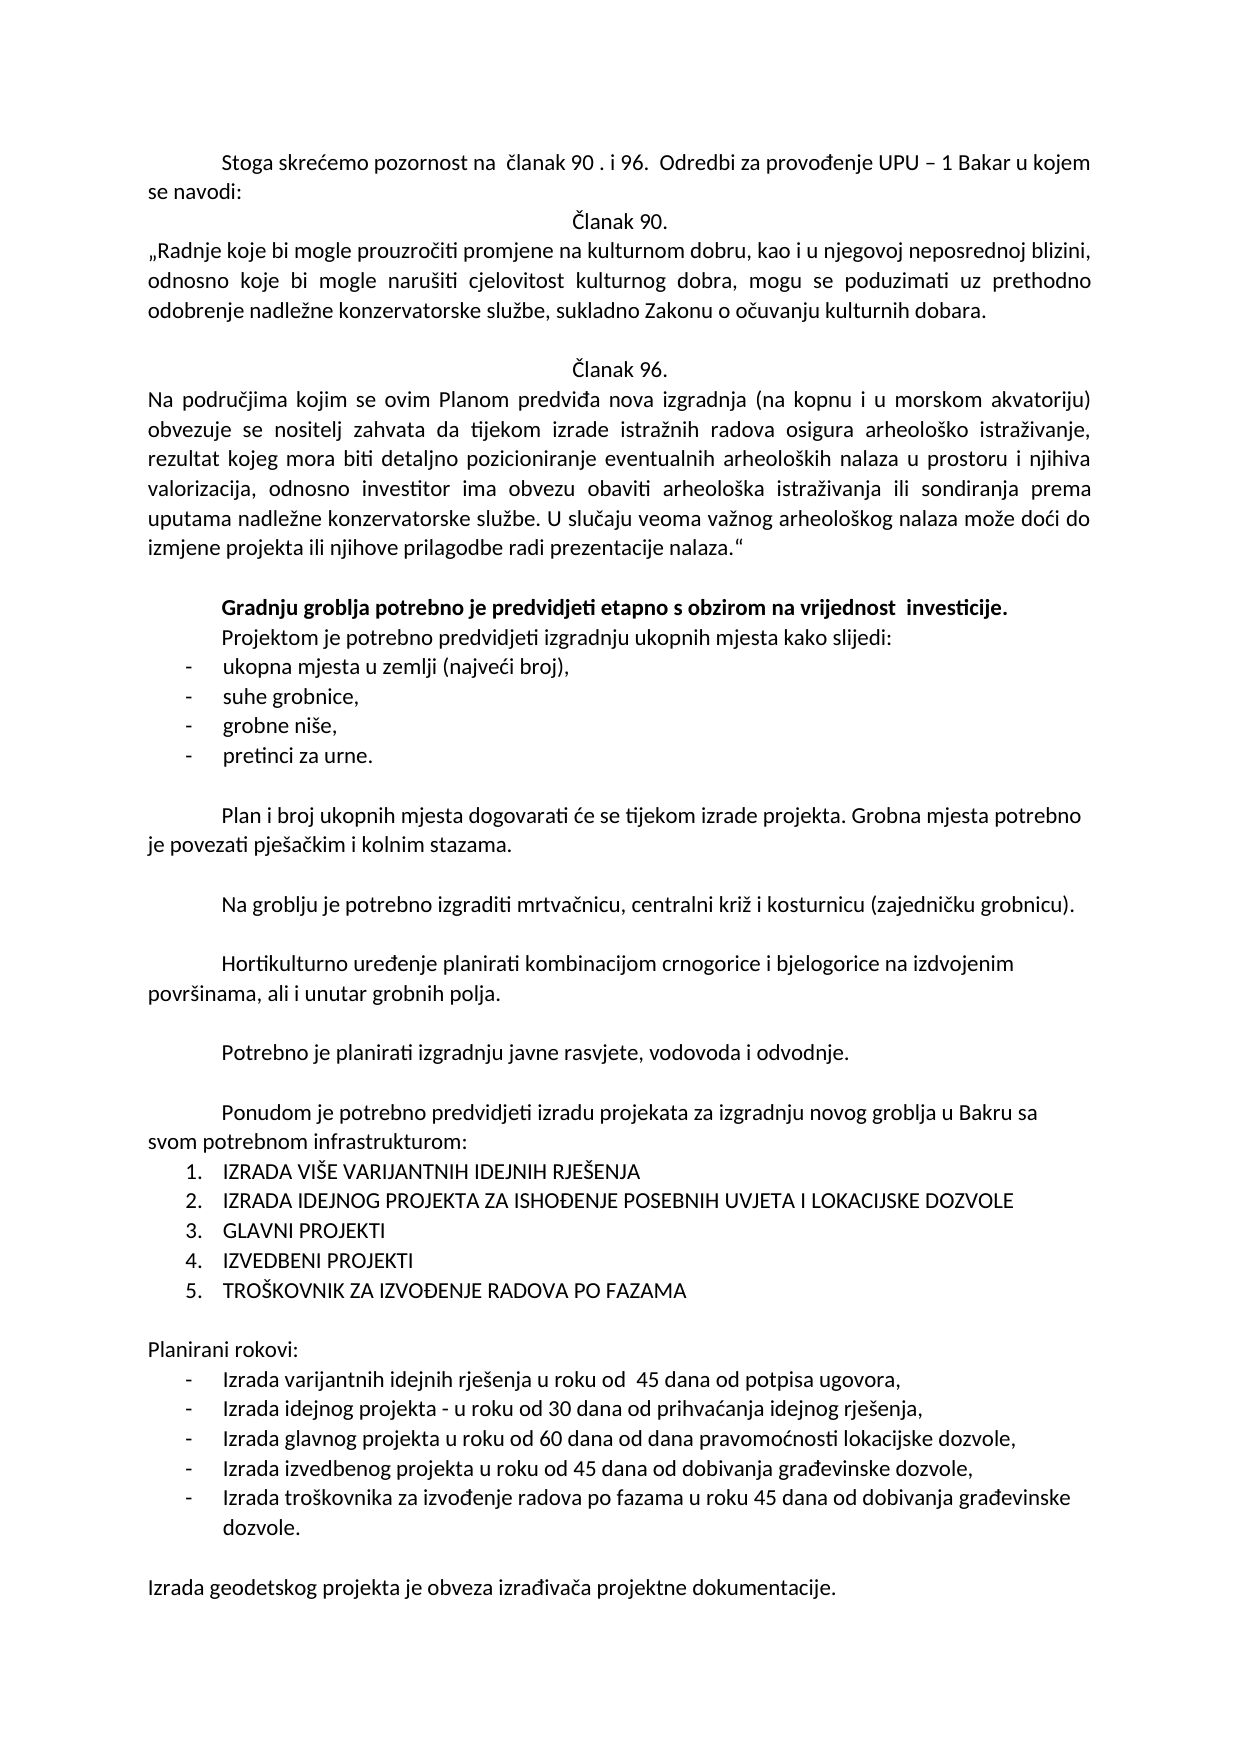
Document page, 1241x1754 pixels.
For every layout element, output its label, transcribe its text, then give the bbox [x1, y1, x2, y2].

text Izrada geodetskog projekta je obveza izrađivača projektne dokumentacije. [148, 1573, 1093, 1601]
text Potrebno je planirati izgradnju javne rasvjete, vodovoda i odvodnje. [148, 1038, 1093, 1066]
list Izrada varijantnih idejnih rješenja u roku od 45 dana od potpisa ugovora, [185, 1365, 1093, 1393]
list GLAVNI PROJEKTI [185, 1216, 1093, 1244]
list IZRADA VIŠE VARIJANTNIH IDEJNIH RJEŠENJA [185, 1157, 1093, 1185]
list TROŠKOVNIK ZA IZVOĐENJE RADOVA PO FAZAMA [185, 1276, 1093, 1304]
text Ponudom je potrebno predvidjeti izradu projekata za izgradnju novog groblja u Bakru sa svom potrebnom infrastrukturom: [148, 1098, 1093, 1155]
text Stoga skrećemo pozornost na članak 90 . i 96. Odredbi za provođenje UPU – 1 Bakar u kojem se navodi: [148, 148, 1093, 205]
text Na područjima kojim se ovim Planom predviđa nova izgradnja (na kopnu i u morskom akvatoriju) obvezuje se nositelj zahvata da tijekom izrade istražnih radova osigura arheološko istraživanje, rezultat kojeg mora biti detaljno pozicioniranje eventualnih arheoloških nalaza u prostoru i njihiva valorizacija, odnosno investitor ima obvezu obaviti arheološka istraživanja ili sondiranja prema uputama nadležne konzervatorske službe. U slučaju veoma važnog arheološkog nalaza može doći do izmjene projekta ili njihove prilagodbe radi prezentacije nalaza.“ [148, 385, 1093, 562]
text Hortikulturno uređenje planirati kombinacijom crnogorice i bjelogorice na izdvojenim površinama, ali i unutar grobnih polja. [148, 949, 1093, 1007]
text Članak 96. [148, 355, 1093, 383]
list pretinci za urne. [185, 741, 1093, 769]
text Projektom je potrebno predvidjeti izgradnju ukopnih mjesta kako slijedi: [148, 623, 1093, 651]
text Plan i broj ukopnih mjesta dogovarati će se tijekom izrade projekta. Grobna mjesta potrebno je povezati pješačkim i kolnim stazama. [148, 801, 1093, 858]
list Izrada glavnog projekta u roku od 60 dana od dana pravomoćnosti lokacijske dozvole, [185, 1424, 1093, 1452]
text Na groblju je potrebno izgraditi mrtvačnicu, centralni križ i kosturnicu (zajedničku grobnicu). [148, 890, 1093, 918]
list grobne niše, [185, 712, 1093, 740]
list Izrada izvedbenog projekta u roku od 45 dana od dobivanja građevinske dozvole, [185, 1454, 1093, 1482]
list ukopna mjesta u zemlji (najveći broj), [185, 652, 1093, 680]
list IZVEDBENI PROJEKTI [185, 1246, 1093, 1274]
text Članak 90. [148, 207, 1093, 235]
text „Radnje koje bi mogle prouzročiti promjene na kulturnom dobru, kao i u njegovoj neposrednoj blizini, odnosno koje bi mogle narušiti cjelovitost kulturnog dobra, mogu se poduzimati uz prethodno odobrenje nadležne konzervatorske službe, sukladno Zakonu o očuvanju kulturnih dobara. [148, 237, 1093, 324]
list Izrada troškovnika za izvođenje radova po fazama u roku 45 dana od dobivanja građevinske dozvole. [185, 1483, 1093, 1541]
list Izrada idejnog projekta - u roku od 30 dana od prihvaćanja idejnog rješenja, [185, 1394, 1093, 1422]
list suhe grobnice, [185, 682, 1093, 710]
text Planirani rokovi: [148, 1335, 1093, 1363]
text Gradnju groblja potrebno je predvidjeti etapno s obzirom na vrijednost investicije. [148, 593, 1093, 621]
list IZRADA IDEJNOG PROJEKTA ZA ISHOĐENJE POSEBNIH UVJETA I LOKACIJSKE DOZVOLE [185, 1187, 1093, 1215]
